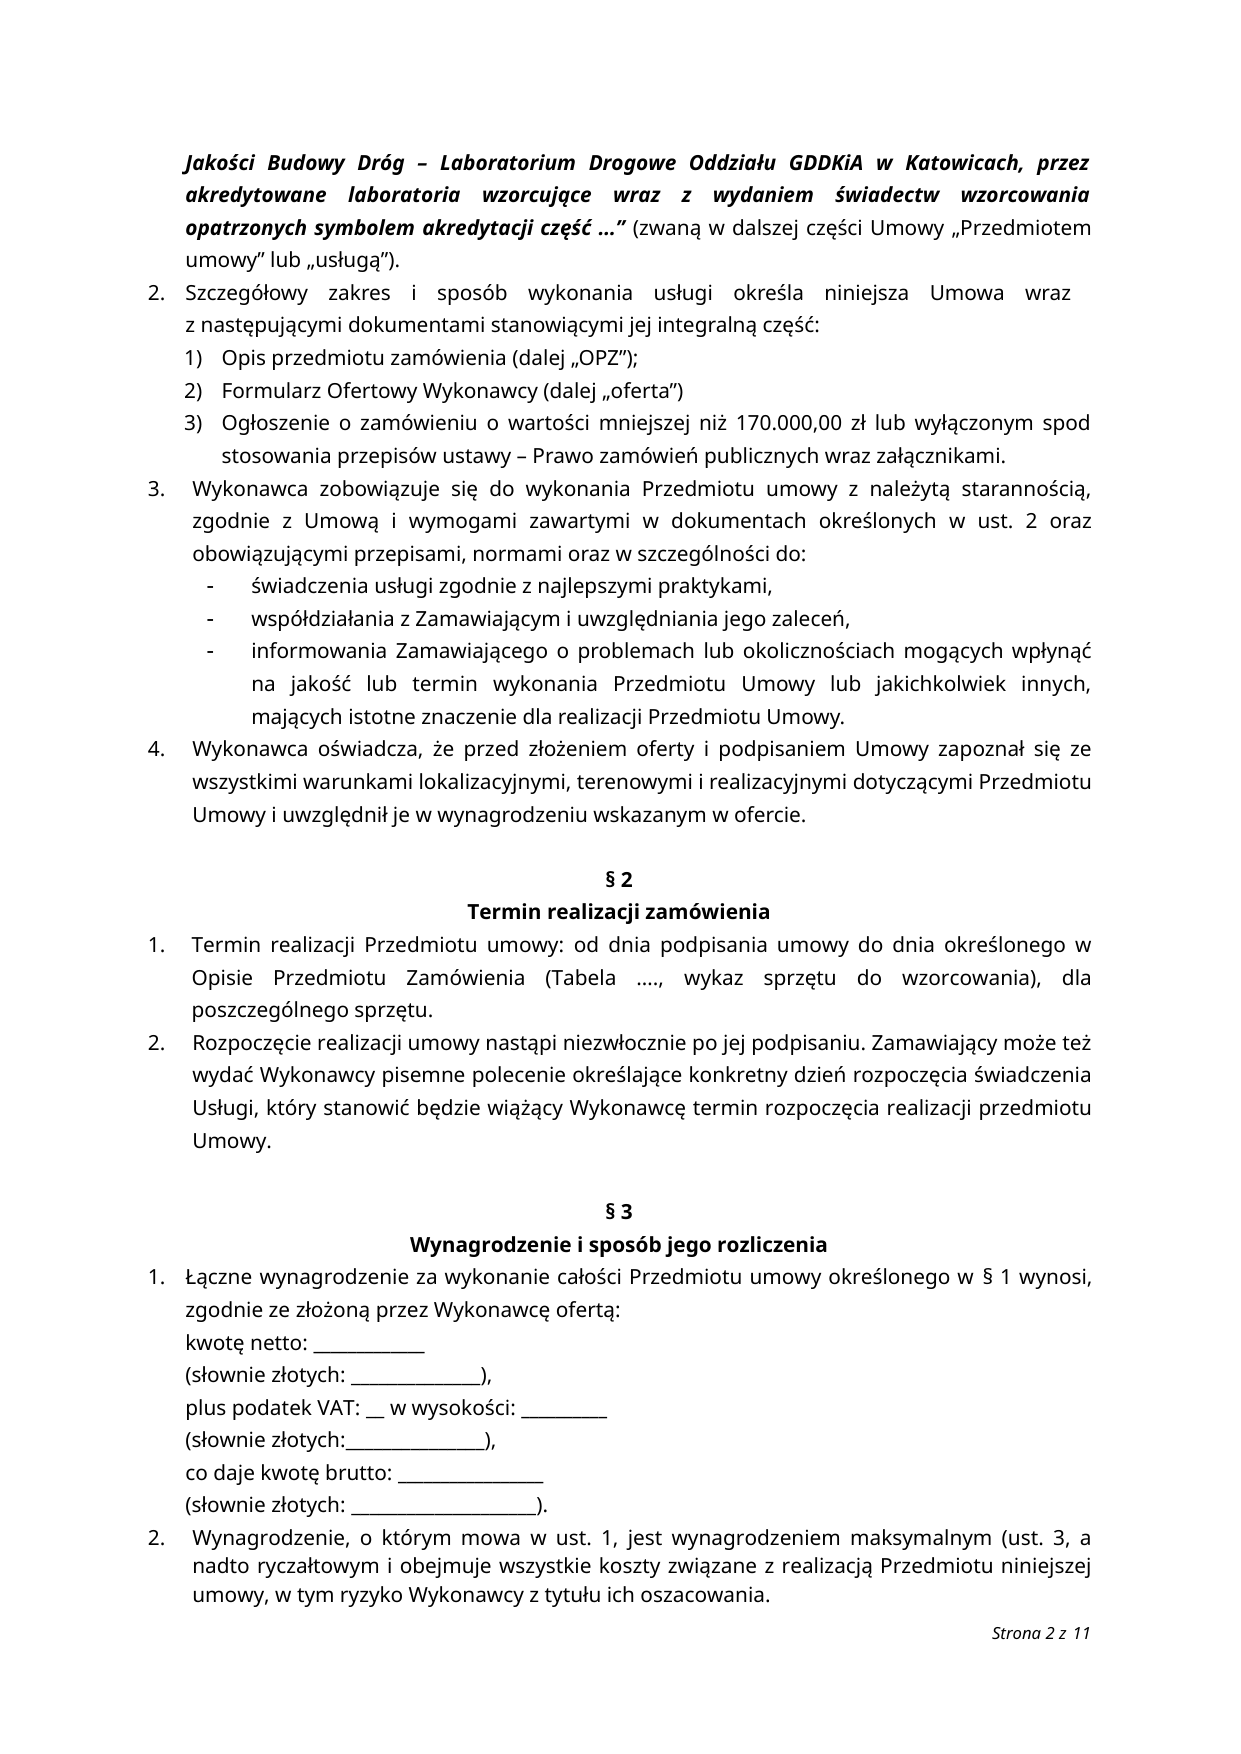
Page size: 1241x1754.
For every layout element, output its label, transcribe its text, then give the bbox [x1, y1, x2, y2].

text (słownie złotych:_______________), [148, 1425, 1093, 1454]
list Szczegółowy zakres i sposób wykonania usługi określa niniejsza Umowa wraz z następującymi dokumentami stanowiącymi jej integralną część: [148, 278, 1093, 339]
text co daje kwotę brutto: _________________ [148, 1458, 1093, 1486]
list Wykonawca zobowiązuje się do wykonania Przedmiotu umowy z należytą starannością, zgodnie z Umową i wymogami zawartymi w dokumentach określonych w ust. 2 oraz obowiązującymi przepisami, normami oraz w szczególności do: [148, 474, 1093, 567]
text (słownie złotych: ____________________). [148, 1491, 1093, 1519]
text Termin realizacji zamówienia [148, 897, 1090, 926]
text 2. Rozpoczęcie realizacji umowy nastąpi niezwłocznie po jej podpisaniu. Zamawiający może też wydać Wykonawcy pisemne polecenie określające konkretny dzień rozpoczęcia świadczenia Usługi, który stanowić będzie wiążący Wykonawcę termin rozpoczęcia realizacji przedmiotu Umowy. [148, 1028, 1093, 1154]
text § 2 [148, 865, 1090, 893]
text 1. Termin realizacji Przedmiotu umowy: od dnia podpisania umowy do dnia określonego w Opisie Przedmiotu Zamówienia (Tabela …., wykaz sprzętu do wzorcowania), dla poszczególnego sprzętu. [148, 930, 1093, 1024]
list Wykonawca oświadcza, że przed złożeniem oferty i podpisaniem Umowy zapoznał się ze wszystkimi warunkami lokalizacyjnymi, terenowymi i realizacyjnymi dotyczącymi Przedmiotu Umowy i uwzględnił je w wynagrodzeniu wskazanym w ofercie. [148, 734, 1093, 828]
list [148, 148, 1093, 274]
list Formularz Ofertowy Wykonawcy (dalej „oferta”) [184, 376, 1093, 404]
list współdziałania z Zamawiającym i uwzględniania jego zaleceń, [213, 604, 1093, 632]
text kwotę netto: _____________ [185, 1328, 1093, 1356]
list Ogłoszenie o zamówieniu o wartości mniejszej niż 170.000,00 zł lub wyłączonym spod stosowania przepisów ustawy – Prawo zamówień publicznych wraz załącznikami. [184, 408, 1093, 469]
text Wynagrodzenie i sposób jego rozliczenia [148, 1230, 1090, 1258]
text plus podatek VAT: __ w wysokości: __________ [148, 1393, 1093, 1421]
list 2. Wynagrodzenie, o którym mowa w ust. 1, jest wynagrodzeniem maksymalnym (ust. 3, a nadto ryczałtowym i obejmuje wszystkie koszty związane z realizacją Przedmiotu niniejszej umowy, w tym ryzyko Wykonawcy z tytułu ich oszacowania. [148, 1523, 1093, 1608]
text 1. Łączne wynagrodzenie za wykonanie całości Przedmiotu umowy określonego w § 1 wynosi, zgodnie ze złożoną przez Wykonawcę ofertą: [148, 1262, 1093, 1323]
list świadczenia usługi zgodnie z najlepszymi praktykami, [213, 571, 1093, 600]
text § 3 [148, 1197, 1090, 1226]
list Opis przedmiotu zamówienia (dalej „OPZ”); [184, 343, 1093, 372]
text (słownie złotych: ______________), [148, 1360, 1093, 1389]
list informowania Zamawiającego o problemach lub okolicznościach mogących wpłynąć na jakość lub termin wykonania Przedmiotu Umowy lub jakichkolwiek innych, mających istotne znaczenie dla realizacji Przedmiotu Umowy. [213, 637, 1093, 730]
